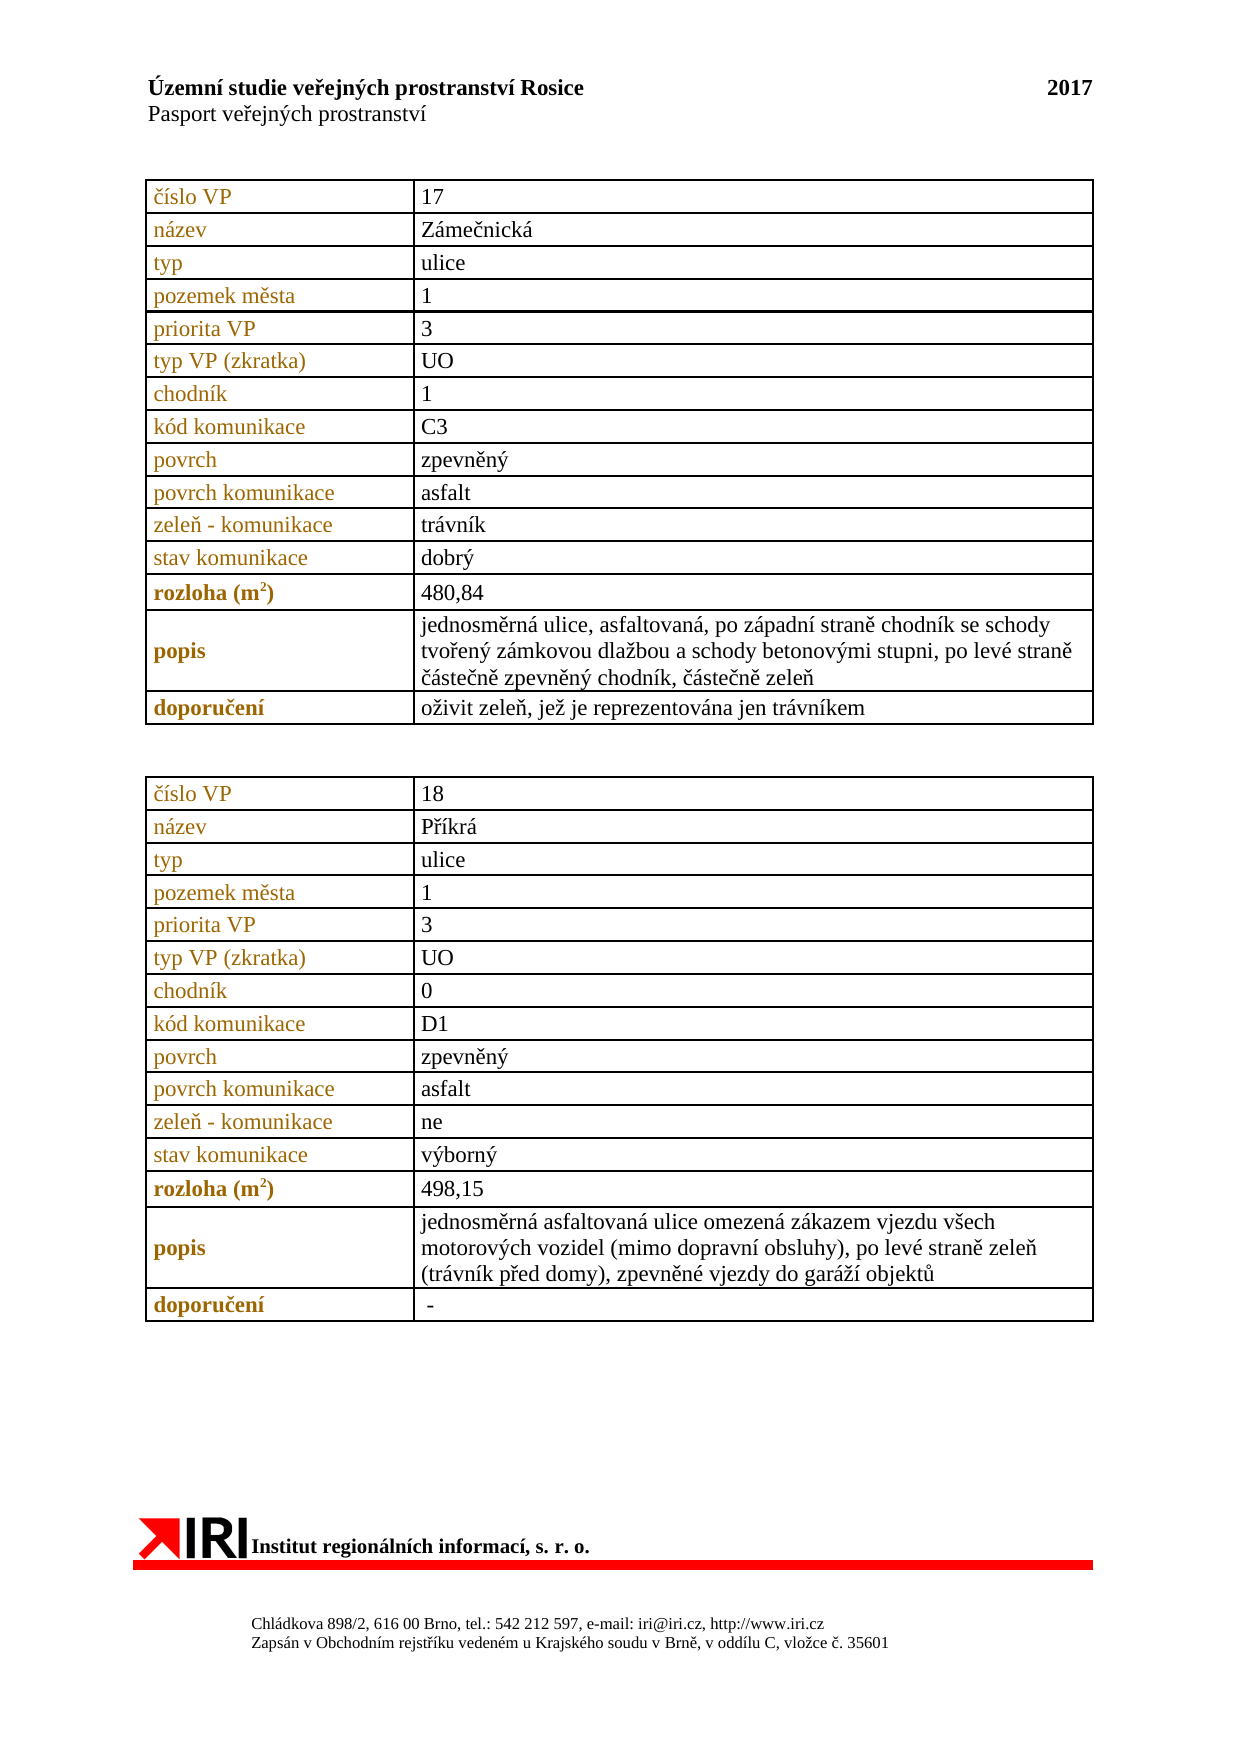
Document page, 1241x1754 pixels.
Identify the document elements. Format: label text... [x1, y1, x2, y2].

table_header číslo VP [147, 778, 413, 809]
table_cell povrch [147, 444, 413, 474]
table_cell 480,84 [415, 575, 1092, 609]
table_cell ulice [415, 844, 1092, 874]
table_cell typ VP (zkratka) [147, 345, 413, 376]
table_cell 0 [415, 975, 1092, 1006]
table_cell Zámečnická [415, 214, 1092, 245]
table_cell priorita VP [147, 909, 413, 940]
table_cell oživit zeleň, jež je reprezentována jen trávníkem [415, 692, 1092, 723]
table_cell dobrý [415, 542, 1092, 573]
table_cell doporučení [147, 1289, 413, 1319]
table_cell trávník [415, 509, 1092, 540]
picture [136, 1516, 250, 1560]
table_cell název [147, 811, 413, 842]
table_cell typ VP (zkratka) [147, 942, 413, 973]
table_cell kód komunikace [147, 411, 413, 442]
table_cell UO [415, 942, 1092, 973]
table_cell kód komunikace [147, 1008, 413, 1038]
table_cell stav komunikace [147, 542, 413, 573]
table_header 18 [415, 778, 1092, 809]
table_cell ulice [415, 247, 1092, 278]
table_cell zpevněný [415, 444, 1092, 474]
table_cell typ [147, 247, 413, 278]
table_cell rozloha (m2) [147, 575, 413, 609]
table_header číslo VP [147, 181, 413, 212]
table_cell doporučení [147, 692, 413, 723]
table_cell výborný [415, 1139, 1092, 1170]
table_cell stav komunikace [147, 1139, 413, 1170]
table_cell povrch komunikace [147, 477, 413, 507]
table_cell chodník [147, 378, 413, 409]
table_cell jednosměrná asfaltovaná ulice omezená zákazem vjezdu všech motorových vozidel (mimo dopravní obsluhy), po levé straně zeleň (trávník před domy), zpevněné vjezdy do garáží objektů [415, 1208, 1092, 1287]
table_cell popis [147, 1208, 413, 1287]
table_cell ne [415, 1106, 1092, 1137]
table_cell povrch [147, 1041, 413, 1071]
table_cell 1 [415, 378, 1092, 409]
table_cell 3 [415, 313, 1092, 343]
table_cell 1 [415, 280, 1092, 310]
table_cell zeleň - komunikace [147, 1106, 413, 1137]
table_cell název [147, 214, 413, 245]
table_cell popis [147, 611, 413, 690]
table_cell rozloha (m2) [147, 1172, 413, 1206]
table_cell asfalt [415, 477, 1092, 507]
table_cell jednosměrná ulice, asfaltovaná, po západní straně chodník se schody tvořený zámkovou dlažbou a schody betonovými stupni, po levé straně částečně zpevněný chodník, částečně zeleň [415, 611, 1092, 690]
table_cell - [415, 1289, 1092, 1319]
table_cell 3 [415, 909, 1092, 940]
table_cell C3 [415, 411, 1092, 442]
table_cell Příkrá [415, 811, 1092, 842]
table_cell chodník [147, 975, 413, 1006]
table_cell pozemek města [147, 280, 413, 310]
table_cell 1 [415, 876, 1092, 907]
table_cell zeleň - komunikace [147, 509, 413, 540]
table_cell zpevněný [415, 1041, 1092, 1071]
table_cell povrch komunikace [147, 1073, 413, 1104]
table_cell 498,15 [415, 1172, 1092, 1206]
table_cell UO [415, 345, 1092, 376]
table_cell typ [147, 844, 413, 874]
table_cell D1 [415, 1008, 1092, 1038]
table_cell priorita VP [147, 313, 413, 343]
table_header 17 [415, 181, 1092, 212]
table_cell pozemek města [147, 876, 413, 907]
table_cell asfalt [415, 1073, 1092, 1104]
